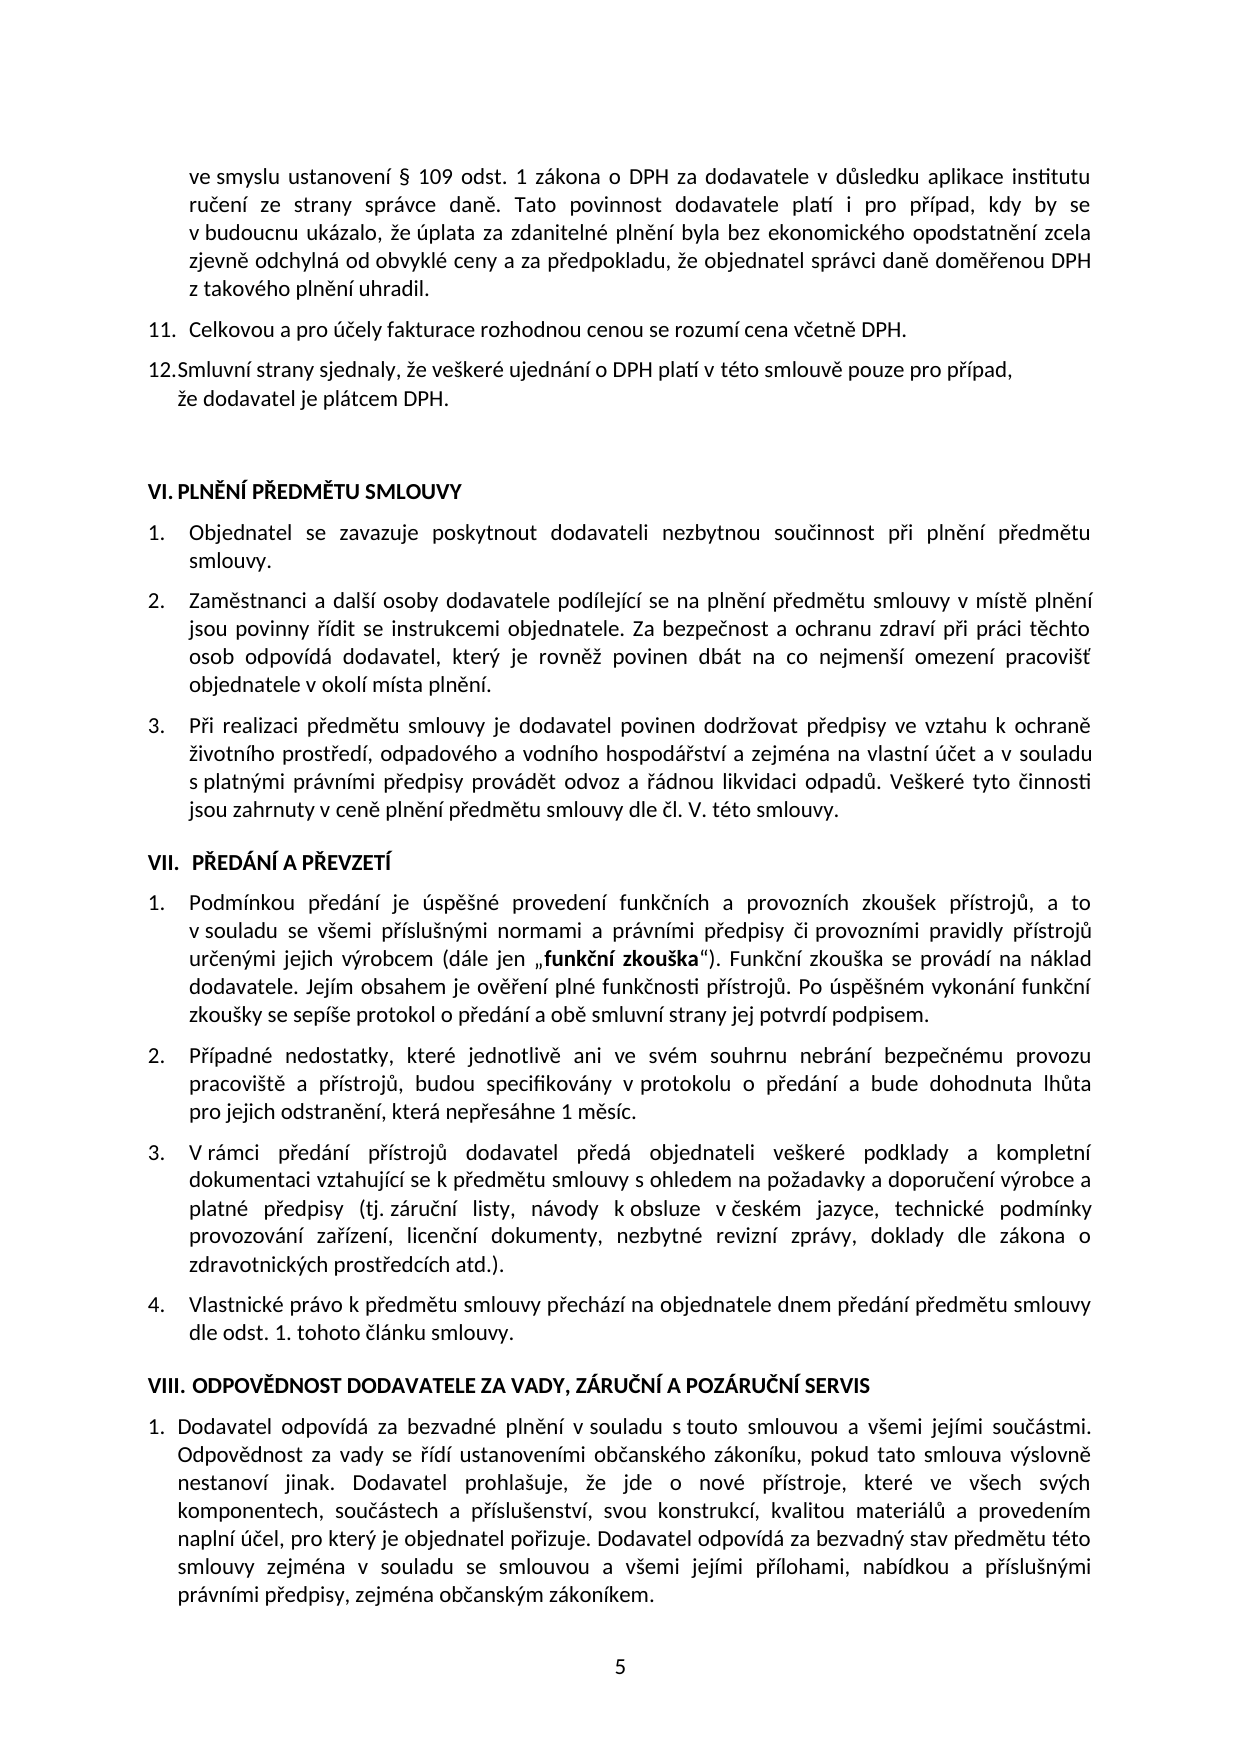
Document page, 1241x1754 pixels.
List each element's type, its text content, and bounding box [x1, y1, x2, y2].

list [148, 162, 1093, 303]
list Podmínkou předání je úspěšné provedení funkčních a provozních zkoušek přístrojů, a to v souladu se všemi příslušnými normami a právními předpisy či provozními pravidly přístrojů určenými jejich výrobcem (dále jen „funkční zkouška“). Funkční zkouška se provádí na náklad dodavatele. Jejím obsahem je ověření plné funkčnosti přístrojů. Po úspěšném vykonání funkční zkoušky se sepíše protokol o předání a obě smluvní strany jej potvrdí podpisem. [148, 888, 1093, 1028]
list Zaměstnanci a další osoby dodavatele podílející se na plnění předmětu smlouvy v místě plnění jsou povinny řídit se instrukcemi objednatele. Za bezpečnost a ochranu zdraví při práci těchto osob odpovídá dodavatel, který je rovněž povinen dbát na co nejmenší omezení pracovišť objednatele v okolí místa plnění. [148, 586, 1093, 698]
list Smluvní strany sjednaly, že veškeré ujednání o DPH platí v této smlouvě pouze pro případ, [148, 356, 1093, 384]
list Objednatel se zavazuje poskytnout dodavateli nezbytnou součinnost při plnění předmětu smlouvy. [148, 518, 1093, 574]
list Vlastnické právo k předmětu smlouvy přechází na objednatele dnem předání předmětu smlouvy dle odst. 1. tohoto článku smlouvy. [148, 1290, 1093, 1346]
list PŘEDÁNÍ A PŘEVZETÍ [148, 848, 1093, 876]
list Případné nedostatky, které jednotlivě ani ve svém souhrnu nebrání bezpečnému provozu pracoviště a přístrojů, budou specifikovány v protokolu o předání a bude dohodnuta lhůta pro jejich odstranění, která nepřesáhne 1 měsíc. [148, 1041, 1093, 1125]
list ODPOVĚDNOST DODAVATELE ZA VADY, ZÁRUČNÍ A POZÁRUČNÍ SERVIS [148, 1371, 1093, 1399]
list Při realizaci předmětu smlouvy je dodavatel povinen dodržovat předpisy ve vztahu k ochraně životního prostředí, odpadového a vodního hospodářství a zejména na vlastní účet a v souladu s platnými právními předpisy provádět odvoz a řádnou likvidaci odpadů. Veškeré tyto činnosti jsou zahrnuty v ceně plnění předmětu smlouvy dle čl. V. této smlouvy. [148, 711, 1093, 823]
list Dodavatel odpovídá za bezvadné plnění v souladu s touto smlouvou a všemi jejími součástmi. Odpovědnost za vady se řídí ustanoveními občanského zákoníku, pokud tato smlouva výslovně nestanoví jinak. Dodavatel prohlašuje, že jde o nové přístroje, které ve všech svých komponentech, součástech a příslušenství, svou konstrukcí, kvalitou materiálů a provedením naplní účel, pro který je objednatel pořizuje. Dodavatel odpovídá za bezvadný stav předmětu této smlouvy zejména v souladu se smlouvou a všemi jejími přílohami, nabídkou a příslušnými právními předpisy, zejména občanským zákoníkem. [148, 1412, 1093, 1608]
list PLNĚNÍ PŘEDMĚTU SMLOUVY [148, 477, 1093, 505]
list že dodavatel je plátcem DPH. [177, 384, 1093, 412]
list Celkovou a pro účely fakturace rozhodnou cenou se rozumí cena včetně DPH. [148, 315, 1093, 343]
list V rámci předání přístrojů dodavatel předá objednateli veškeré podklady a kompletní dokumentaci vztahující se k předmětu smlouvy s ohledem na požadavky a doporučení výrobce a platné předpisy (tj. záruční listy, návody k obsluze v českém jazyce, technické podmínky provozování zařízení, licenční dokumenty, nezbytné revizní zprávy, doklady dle zákona o zdravotnických prostředcích atd.). [148, 1138, 1093, 1278]
